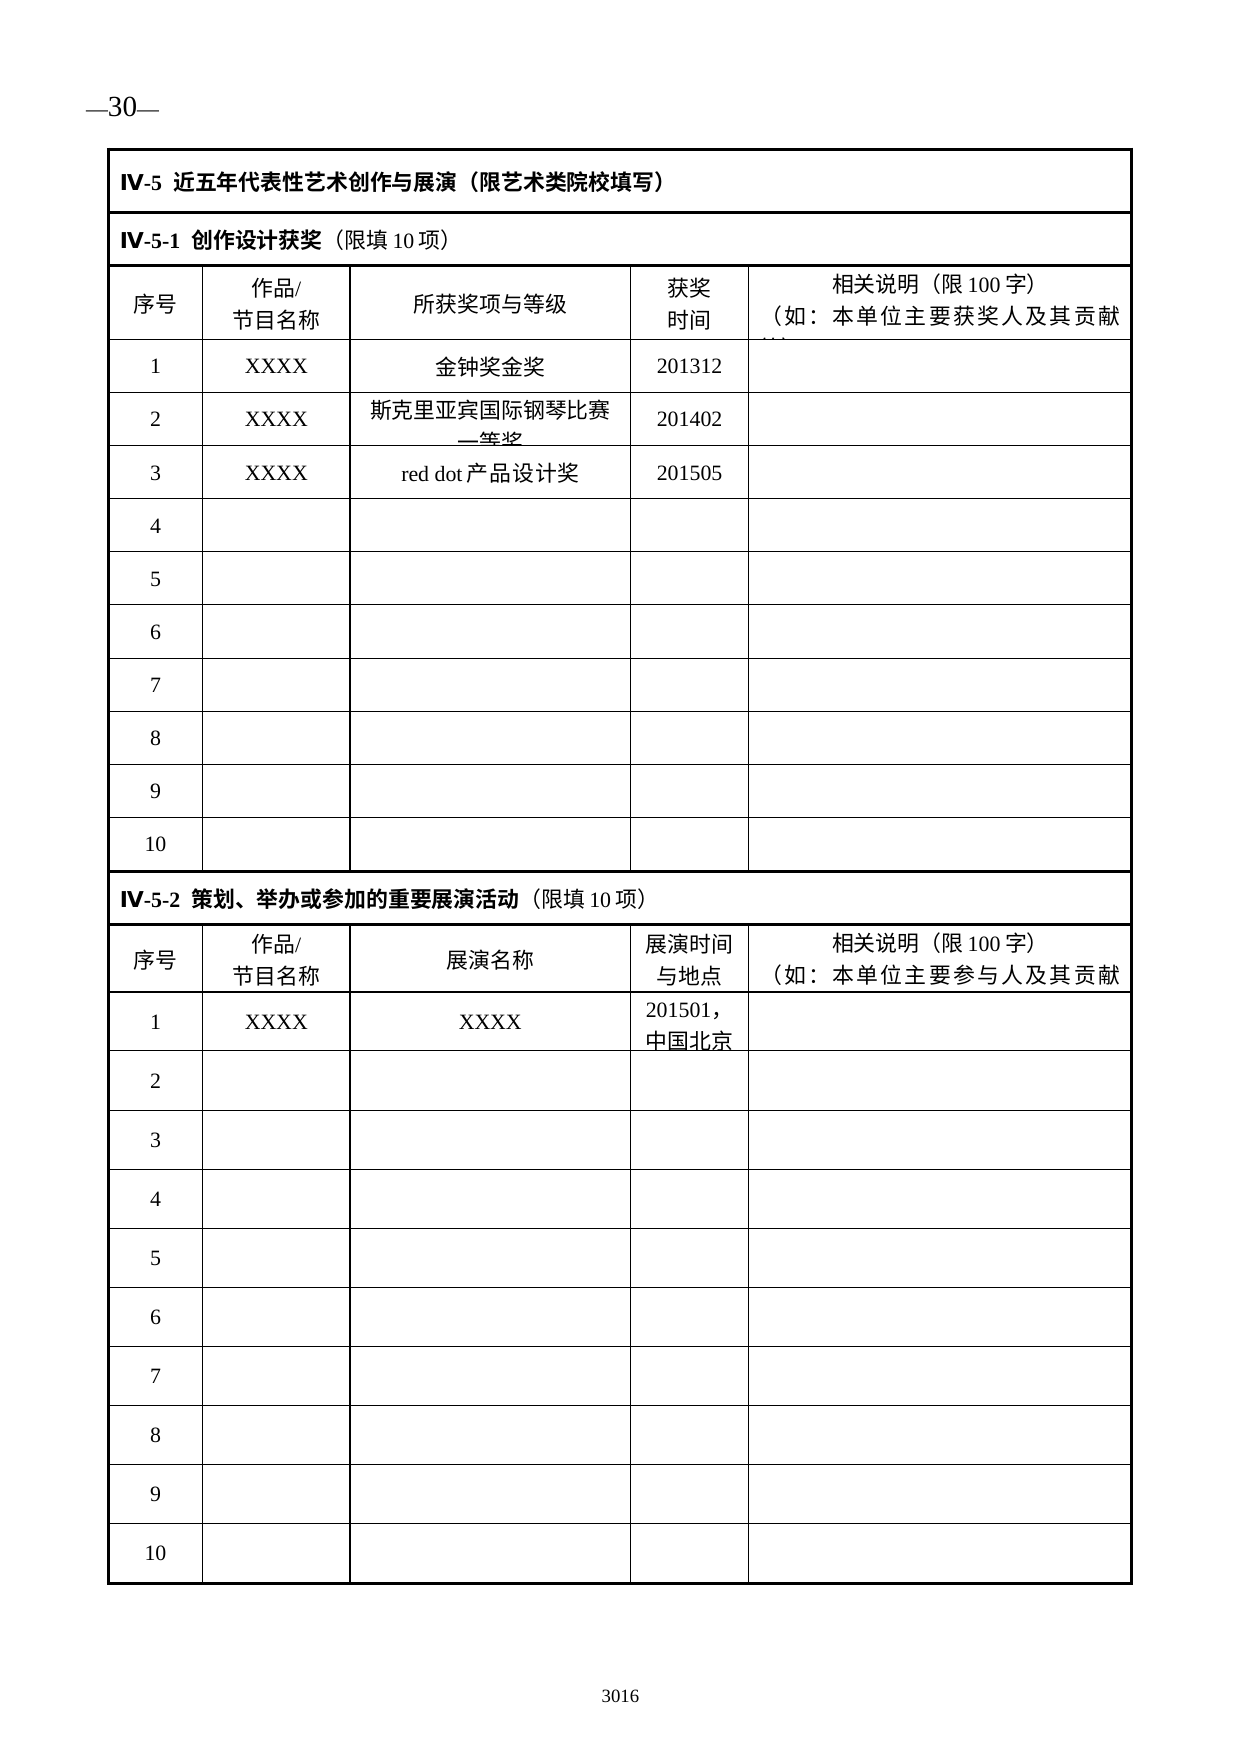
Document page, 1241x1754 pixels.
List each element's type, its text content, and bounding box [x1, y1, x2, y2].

table_cell [203, 659, 349, 711]
table_cell [631, 1347, 748, 1405]
table_cell [203, 1406, 349, 1464]
table_cell [749, 499, 1130, 551]
table_cell 9 [110, 1465, 202, 1523]
table_cell XXXX [203, 393, 349, 445]
table_cell [351, 659, 630, 711]
table_cell 8 [110, 1406, 202, 1464]
table_cell [631, 499, 748, 551]
table_cell 10 [110, 1524, 202, 1582]
table_cell XXXX [203, 993, 349, 1050]
table_cell [631, 1406, 748, 1464]
table_cell [351, 1288, 630, 1346]
table_cell 201312 [631, 340, 748, 392]
table_cell 1 [110, 993, 202, 1050]
table_cell [749, 818, 1130, 870]
table_cell 序号 [110, 267, 202, 339]
table_cell 5 [110, 1229, 202, 1287]
table_cell 10 [110, 818, 202, 870]
table_header Ⅳ-5 近五年代表性艺术创作与展演（限艺术类院校填写） [110, 151, 1130, 211]
table_cell [203, 1465, 349, 1523]
table_cell [351, 499, 630, 551]
table_cell [351, 605, 630, 657]
table_cell [351, 1170, 630, 1228]
table_cell [203, 1111, 349, 1168]
table_cell [749, 552, 1130, 604]
table_cell [203, 1347, 349, 1405]
table_cell [631, 1524, 748, 1582]
table_cell [203, 499, 349, 551]
table_cell [749, 1229, 1130, 1287]
table_cell 斯克里亚宾国际钢琴比赛一等奖 [351, 393, 630, 445]
table_cell [749, 1111, 1130, 1168]
table_cell [749, 446, 1130, 498]
table_cell 序号 [110, 926, 202, 991]
table_cell [351, 1347, 630, 1405]
table_cell [203, 1288, 349, 1346]
table_cell [203, 1170, 349, 1228]
table_cell [351, 552, 630, 604]
table_cell 201505 [631, 446, 748, 498]
table_cell [351, 712, 630, 764]
table_cell 2 [110, 393, 202, 445]
table_cell [749, 393, 1130, 445]
table_cell [749, 712, 1130, 764]
table_cell [351, 1051, 630, 1109]
table_cell [351, 1465, 630, 1523]
table_cell [351, 1111, 630, 1168]
table_cell XXXX [351, 993, 630, 1050]
table_cell [749, 765, 1130, 817]
table_cell [749, 1051, 1130, 1109]
table_cell [351, 818, 630, 870]
table_cell [203, 1524, 349, 1582]
table_cell [203, 765, 349, 817]
table_cell [631, 1170, 748, 1228]
table_cell 201501，中国北京 [631, 993, 748, 1050]
table_cell [631, 765, 748, 817]
table_cell 2 [110, 1051, 202, 1109]
table_cell [749, 659, 1130, 711]
table_cell [749, 605, 1130, 657]
table_cell [631, 712, 748, 764]
table_cell 金钟奖金奖 [351, 340, 630, 392]
table_cell [351, 1406, 630, 1464]
table_cell [749, 1465, 1130, 1523]
table_cell [631, 1111, 748, 1168]
table_cell [749, 1347, 1130, 1405]
table_cell [203, 605, 349, 657]
table_cell 相关说明（限100字） （如：本单位主要参与人及其贡献等） [749, 926, 1130, 991]
table_cell 8 [110, 712, 202, 764]
table_cell red dot产品设计奖 [351, 446, 630, 498]
table_cell 相关说明（限100字） （如：本单位主要获奖人及其贡献等） [749, 267, 1130, 339]
table_cell 展演名称 [351, 926, 630, 991]
table_cell 3 [110, 446, 202, 498]
table_cell 1 [110, 340, 202, 392]
table_cell [749, 1524, 1130, 1582]
table_cell [203, 818, 349, 870]
table_cell 7 [110, 659, 202, 711]
table_cell [203, 712, 349, 764]
table_cell [631, 818, 748, 870]
table_cell [749, 340, 1130, 392]
table_cell Ⅳ-5-1 创作设计获奖（限填10项） [110, 214, 1130, 264]
table_cell 6 [110, 605, 202, 657]
table_cell [203, 1229, 349, 1287]
table_cell [631, 552, 748, 604]
table_cell 作品/ 节目名称 [203, 267, 349, 339]
table_cell 获奖 时间 [631, 267, 748, 339]
table_cell [749, 993, 1130, 1050]
table_cell [631, 659, 748, 711]
table_cell [631, 1229, 748, 1287]
table_cell [631, 605, 748, 657]
table_cell [631, 1051, 748, 1109]
table_cell XXXX [203, 446, 349, 498]
table_cell [749, 1288, 1130, 1346]
table_cell 所获奖项与等级 [351, 267, 630, 339]
table_cell 作品/ 节目名称 [203, 926, 349, 991]
table_cell 展演时间与地点 [631, 926, 748, 991]
table_cell 4 [110, 499, 202, 551]
table_cell 6 [110, 1288, 202, 1346]
table_cell Ⅳ-5-2 策划、举办或参加的重要展演活动（限填10项） [110, 873, 1130, 923]
table_cell [631, 1465, 748, 1523]
table_cell 7 [110, 1347, 202, 1405]
table_cell [203, 1051, 349, 1109]
table_cell [749, 1170, 1130, 1228]
table_cell [351, 1524, 630, 1582]
table_cell [351, 1229, 630, 1287]
table_cell 5 [110, 552, 202, 604]
table_cell 9 [110, 765, 202, 817]
table_cell [631, 1288, 748, 1346]
table_cell 4 [110, 1170, 202, 1228]
table_cell XXXX [203, 340, 349, 392]
table_cell [749, 1406, 1130, 1464]
table_cell [203, 552, 349, 604]
table_cell [351, 765, 630, 817]
table_cell 201402 [631, 393, 748, 445]
table_cell 3 [110, 1111, 202, 1168]
